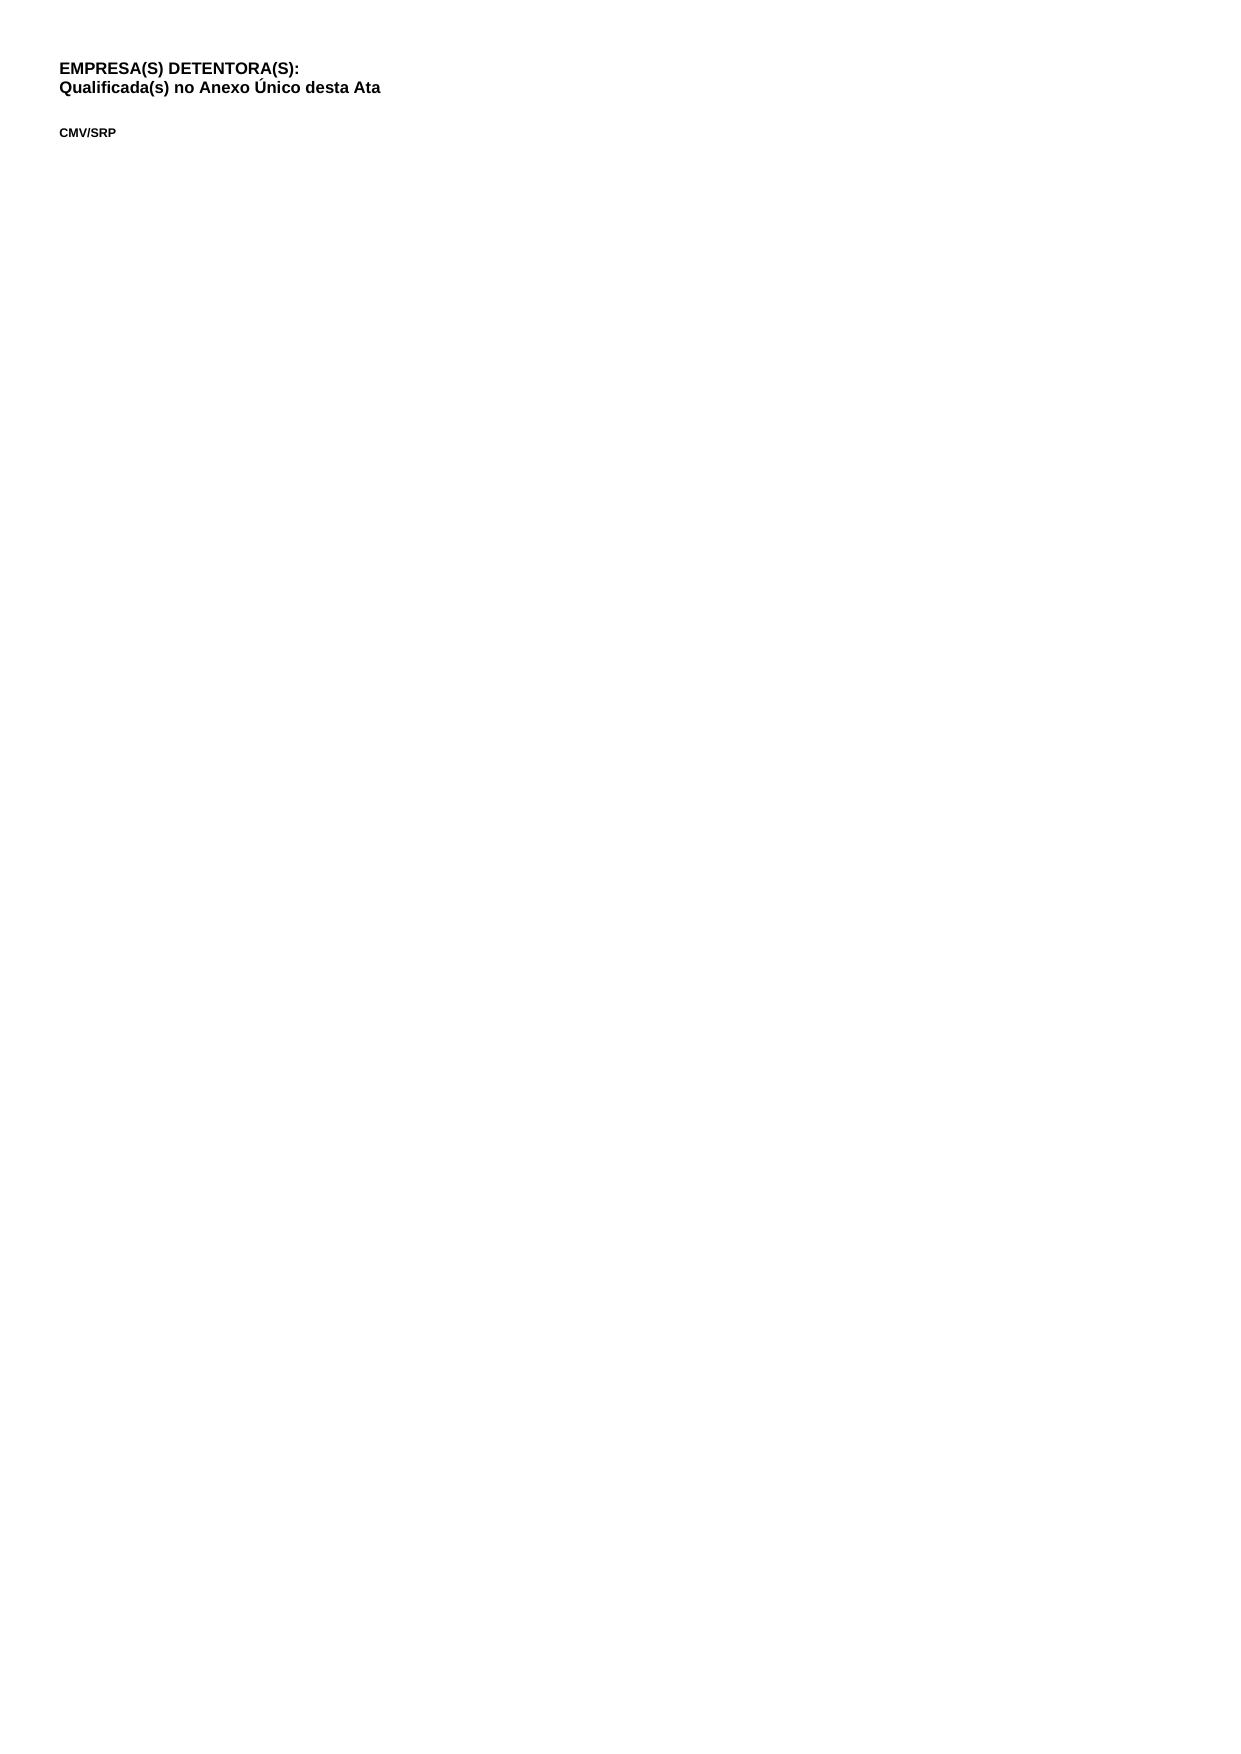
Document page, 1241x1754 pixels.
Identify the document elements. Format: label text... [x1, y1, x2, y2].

text CMV/SRP [59, 126, 1194, 141]
text EMPRESA(S) DETENTORA(S): [59, 59, 1194, 78]
text Qualificada(s) no Anexo Único desta Ata [59, 78, 1194, 97]
